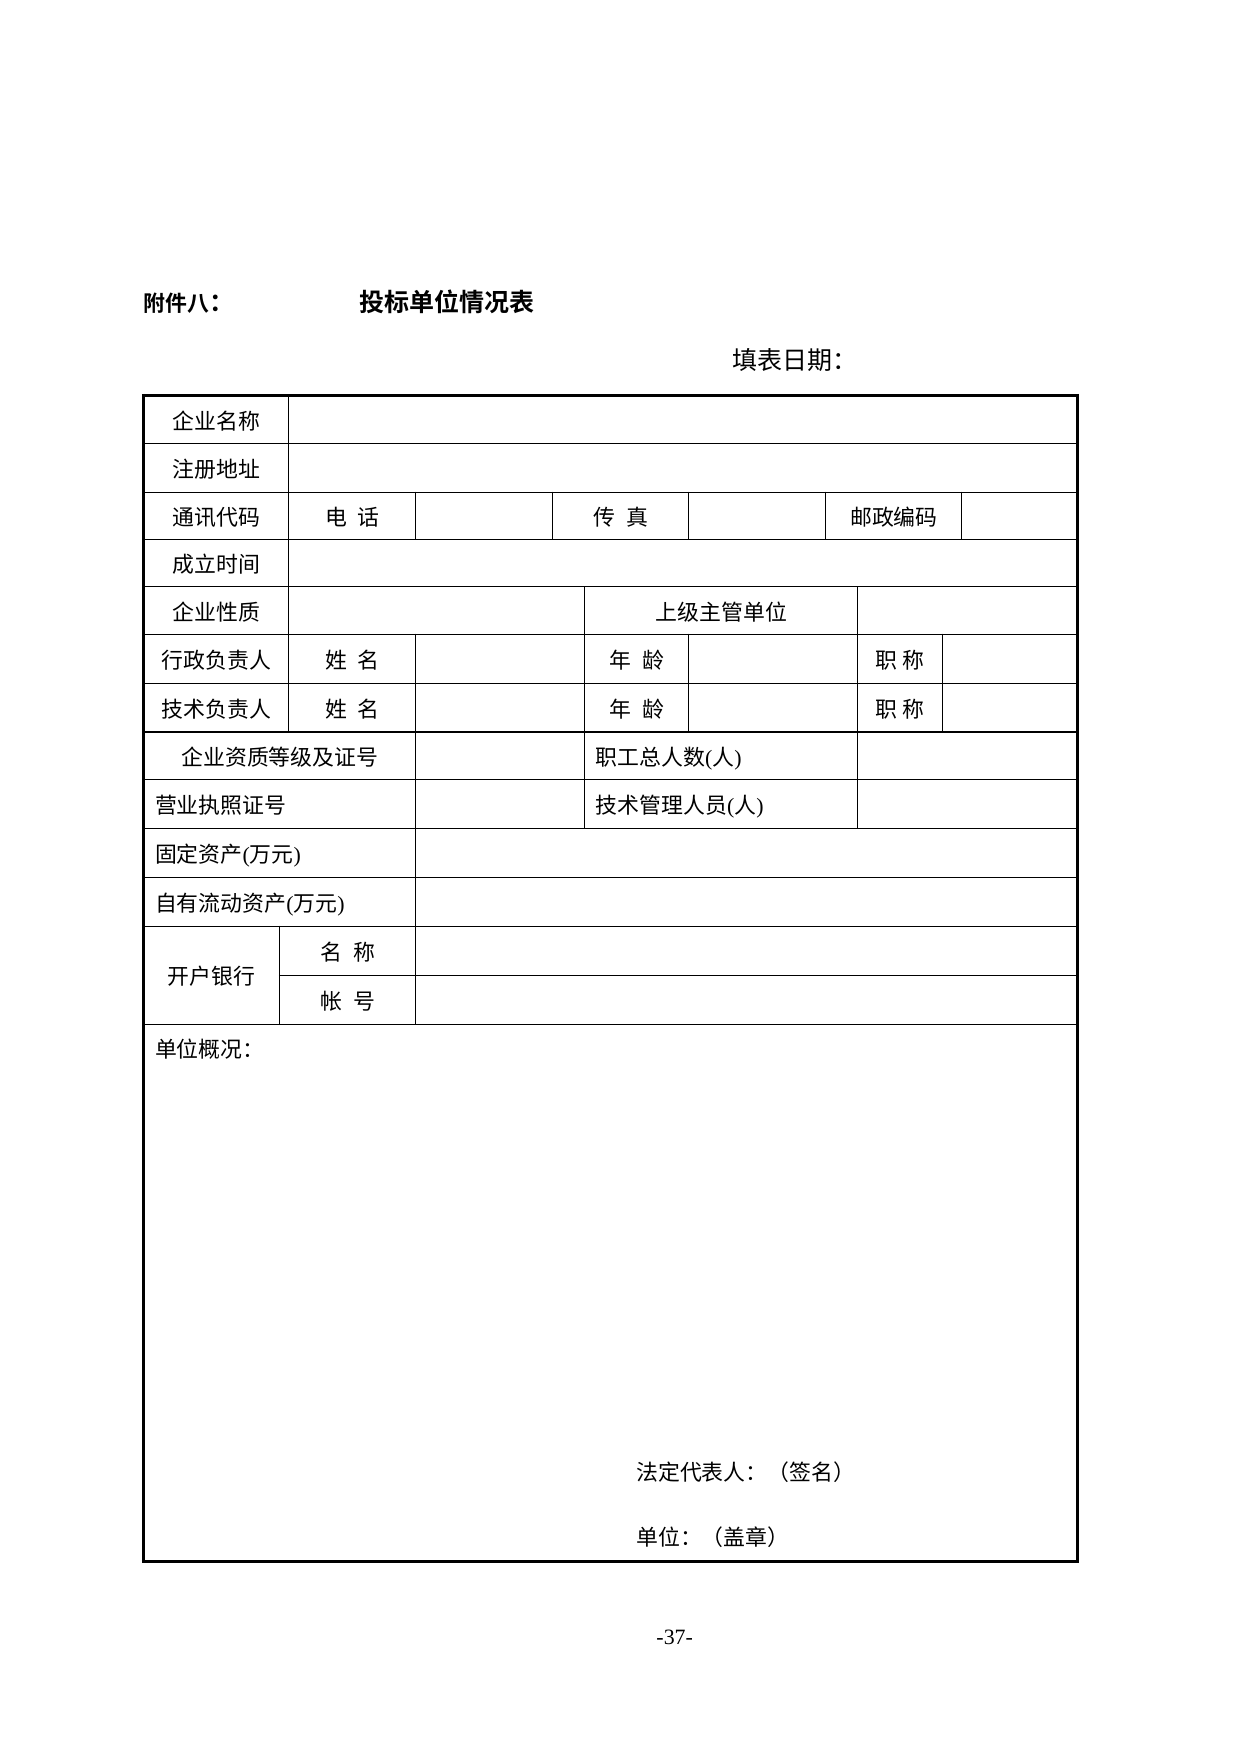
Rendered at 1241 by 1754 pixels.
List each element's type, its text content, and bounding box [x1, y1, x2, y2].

list 附件八： 投标单位情况表 [143, 278, 1085, 319]
table_cell [689, 635, 857, 682]
table_header 企业名称 [145, 397, 288, 443]
table_cell [289, 587, 584, 633]
table_cell 姓 名 [289, 635, 415, 682]
table_cell 职 称 [858, 635, 942, 682]
table_cell [289, 444, 1076, 492]
table_cell 邮政编码 [826, 493, 961, 539]
table_cell [416, 780, 584, 828]
table_cell 企业资质等级及证号 [145, 733, 415, 779]
table_cell [943, 684, 1076, 731]
table_cell [689, 493, 825, 539]
table_cell [289, 540, 1076, 586]
table_cell [416, 829, 1076, 877]
table_header [289, 397, 1076, 443]
table_cell 名 称 [280, 927, 415, 974]
table_cell 姓 名 [289, 684, 415, 731]
table_cell [416, 927, 1076, 974]
table_cell 电 话 [289, 493, 415, 539]
table_cell 营业执照证号 [145, 780, 415, 828]
table_cell 年 龄 [585, 635, 688, 682]
table_cell [416, 684, 584, 731]
table_cell [943, 635, 1076, 682]
table_cell [858, 780, 1076, 828]
table_cell 职工总人数(人) [585, 733, 857, 779]
table_cell 行政负责人 [145, 635, 288, 682]
table_cell [416, 733, 584, 779]
table_cell 通讯代码 [145, 493, 288, 539]
table_cell 固定资产(万元) [145, 829, 415, 877]
table_cell 职 称 [858, 684, 942, 731]
table_cell 上级主管单位 [585, 587, 857, 633]
table_cell 传 真 [553, 493, 688, 539]
table_cell 注册地址 [145, 444, 288, 492]
table_cell 自有流动资产(万元) [145, 878, 415, 926]
table_cell [416, 976, 1076, 1023]
table_cell 技术负责人 [145, 684, 288, 731]
list 填表日期： [712, 336, 1035, 377]
table_cell [416, 878, 1076, 926]
table_cell 年 龄 [585, 684, 688, 731]
table_cell [689, 684, 857, 731]
table_cell 开户银行 [145, 927, 279, 1023]
table_cell 单位概况： 法定代表人：（签名） 单位：（盖章） [145, 1025, 1076, 1560]
table_cell 成立时间 [145, 540, 288, 586]
table_cell [416, 493, 552, 539]
table_cell 企业性质 [145, 587, 288, 633]
table_cell [416, 635, 584, 682]
table_cell [962, 493, 1076, 539]
table_cell 帐 号 [280, 976, 415, 1023]
table_cell [858, 733, 1076, 779]
table_cell 技术管理人员(人) [585, 780, 857, 828]
table_cell [858, 587, 1076, 633]
